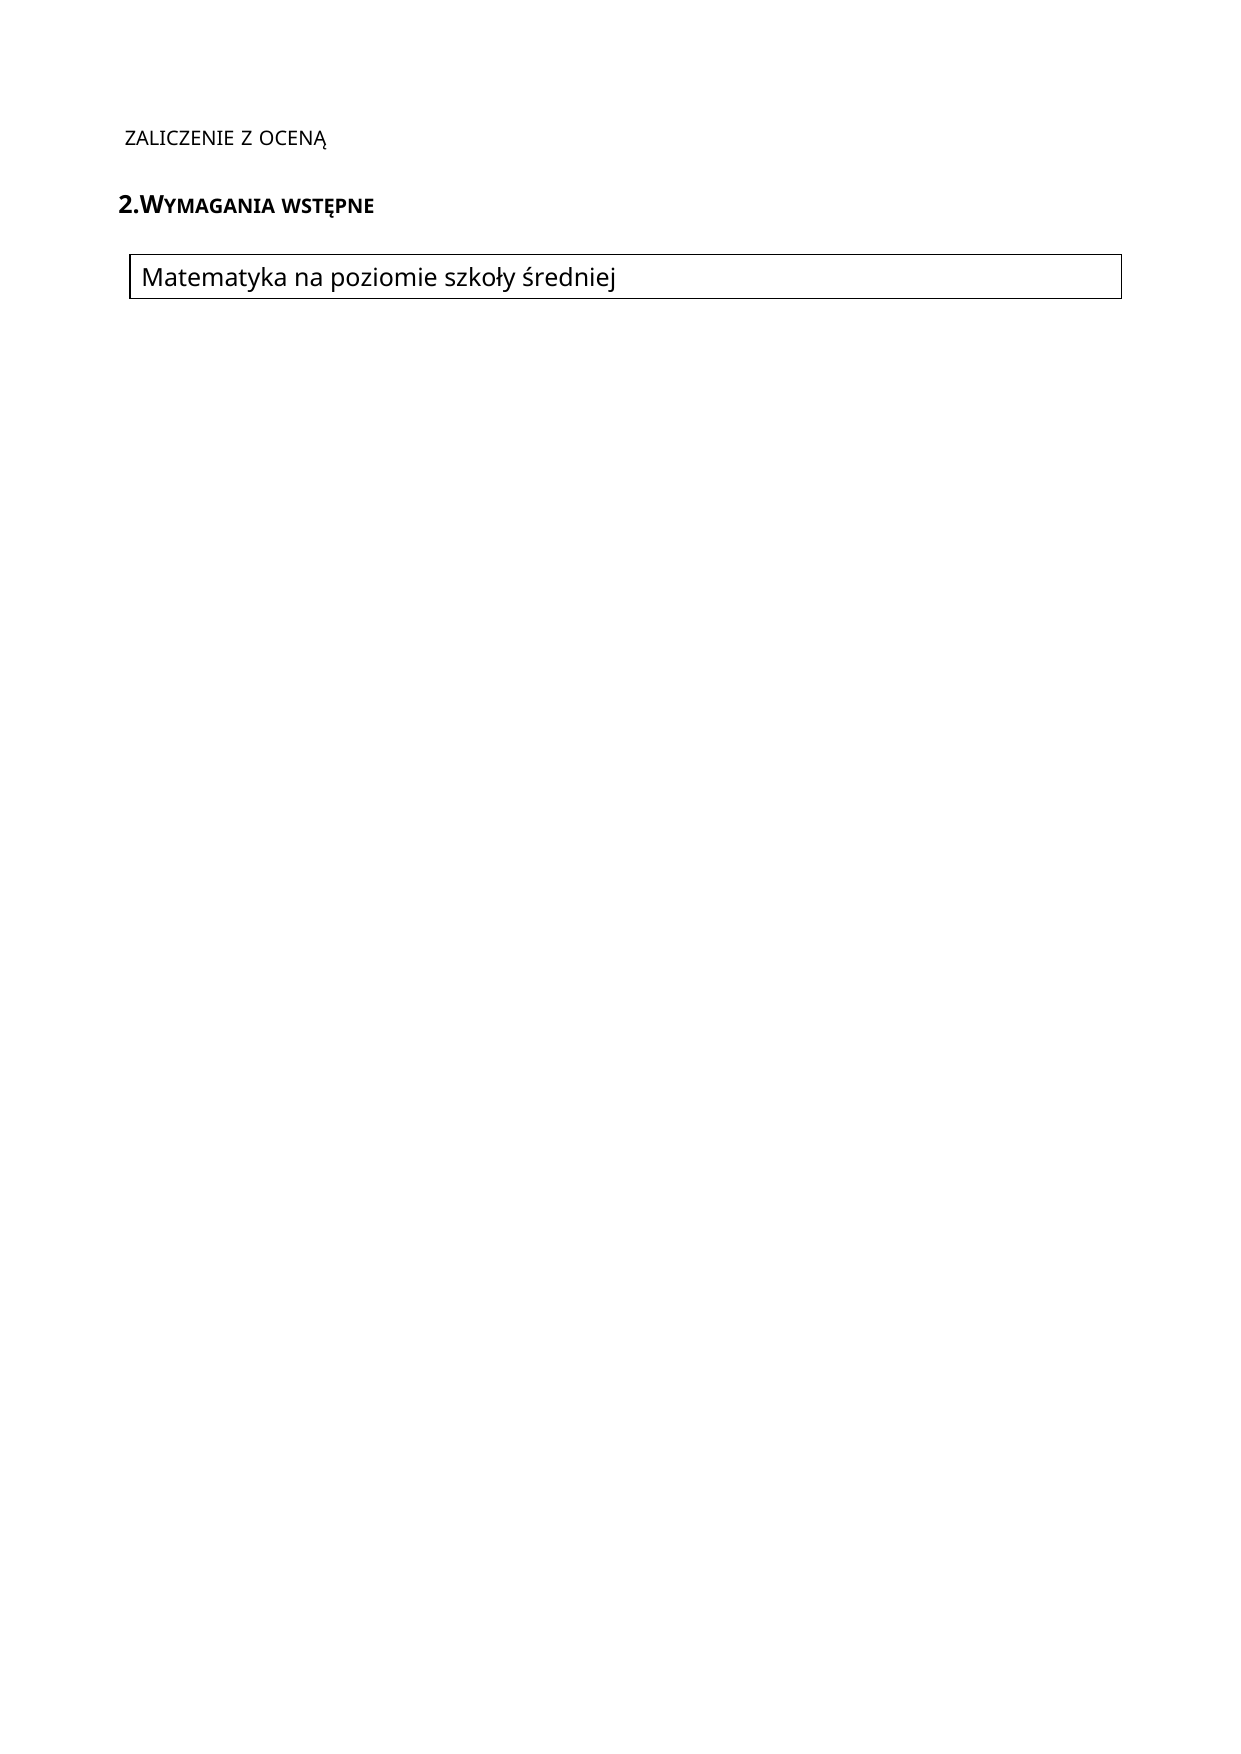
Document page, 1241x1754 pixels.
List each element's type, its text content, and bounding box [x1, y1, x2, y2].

text 2.Wymagania wstępne [118, 186, 1122, 220]
text zaliczenie z oceną [118, 118, 1122, 152]
table_header Matematyka na poziomie szkoły średniej [131, 255, 1121, 298]
